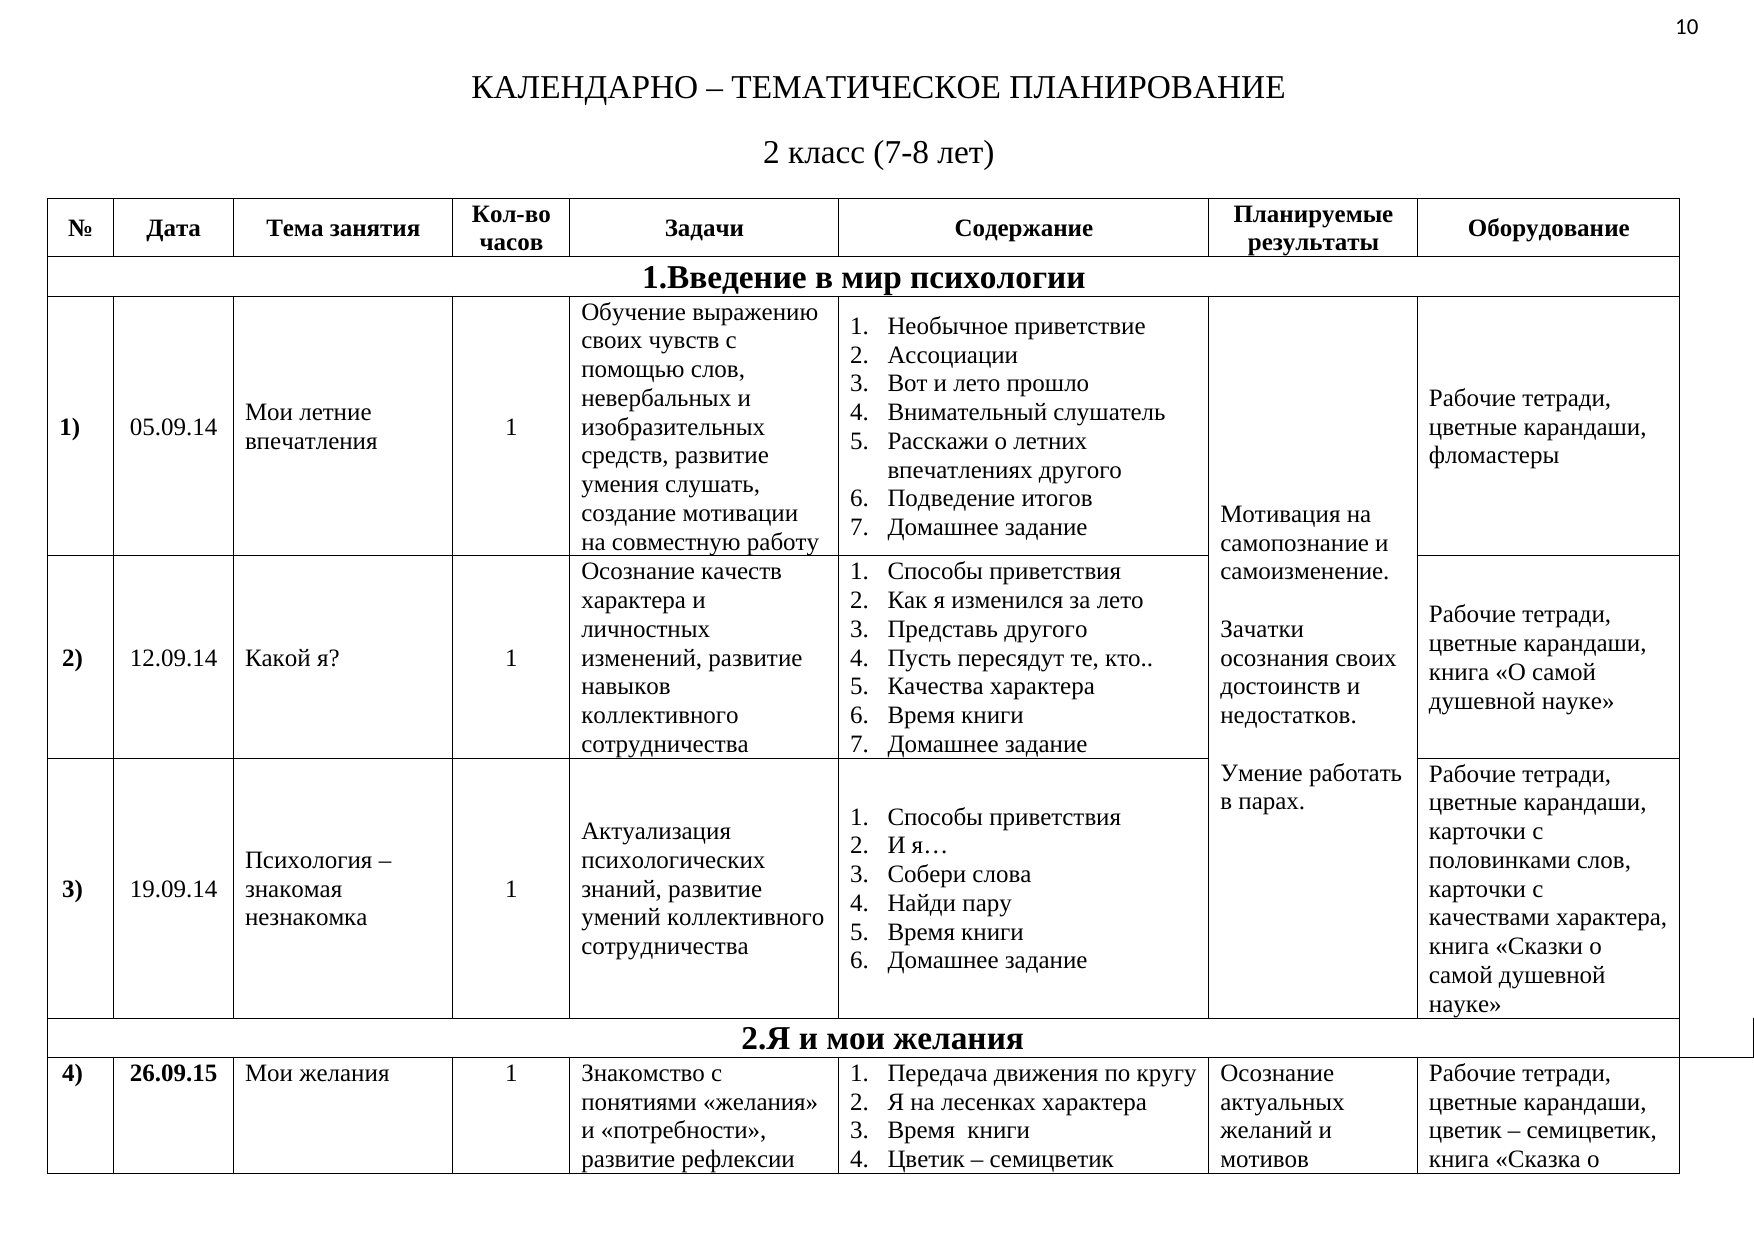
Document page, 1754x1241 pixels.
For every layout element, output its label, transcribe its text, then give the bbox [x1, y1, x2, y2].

table_cell Какой я? [234, 556, 452, 758]
table_cell Способы приветствия И я… Собери слова Найди пару Время книги Домашнее задание [839, 759, 1208, 1017]
table_cell Мотивация на самопознание и самоизменение. Зачатки осознания своих достоинств и недостатков. Умение работать в парах. [1209, 297, 1417, 1017]
table_cell Осознание качеств характера и личностных изменений, развитие навыков коллективного сотрудничества [570, 556, 838, 758]
table_cell 1.Введение в мир психологии [48, 257, 1679, 296]
table_header Тема занятия [234, 199, 452, 256]
table_cell [48, 1058, 113, 1173]
table_header Кол-во часов [453, 199, 569, 256]
table_cell [48, 297, 113, 555]
table_cell 2.Я и мои желания [48, 1019, 1679, 1057]
table_cell Необычное приветствие Ассоциации Вот и лето прошло Внимательный слушатель Расскажи о летних впечатлениях другого Подведение итогов Домашнее задание [839, 297, 1208, 555]
table_cell 05.09.14 [114, 297, 233, 555]
table_cell [48, 556, 113, 758]
text КАЛЕНДАРНО – ТЕМАТИЧЕСКОЕ ПЛАНИРОВАНИЕ [59, 68, 1698, 106]
table_header Задачи [570, 199, 838, 256]
table_cell Способы приветствия Как я изменился за лето Представь другого Пусть пересядут те, кто.. Качества характера Время книги Домашнее задание [839, 556, 1208, 758]
table_cell Рабочие тетради, цветные карандаши, книга «О самой душевной науке» [1418, 556, 1679, 758]
table_cell 26.09.15 [114, 1058, 233, 1173]
table_header № [48, 199, 113, 256]
table_cell Мои желания [234, 1058, 452, 1173]
table_header Планируемые результаты [1209, 199, 1417, 256]
table_cell 1 [453, 1058, 569, 1173]
table_cell 1 [453, 297, 569, 555]
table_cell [570, 1058, 838, 1173]
table_cell 1 [453, 556, 569, 758]
table_cell Рабочие тетради, цветные карандаши, фломастеры [1418, 297, 1679, 555]
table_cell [1418, 1058, 1679, 1173]
table_cell 12.09.14 [114, 556, 233, 758]
table_cell Психология – знакомая незнакомка [234, 759, 452, 1017]
table_cell [1680, 1018, 1753, 1057]
table_cell 19.09.14 [114, 759, 233, 1017]
table_header Дата [114, 199, 233, 256]
table_header Содержание [839, 199, 1208, 256]
text 2 класс (7-8 лет) [59, 133, 1698, 171]
table_cell Мои летние впечатления [234, 297, 452, 555]
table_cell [839, 1058, 1208, 1173]
table_cell [48, 759, 113, 1017]
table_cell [1209, 1058, 1417, 1173]
table_cell Актуализация психологических знаний, развитие умений коллективного сотрудничества [570, 759, 838, 1017]
table_cell 1 [453, 759, 569, 1017]
table_cell Обучение выражению своих чувств с помощью слов, невербальных и изобразительных средств, развитие умения слушать, создание мотивации на совместную работу [570, 297, 838, 555]
table_header Оборудование [1418, 199, 1679, 256]
table_cell Рабочие тетради, цветные карандаши, карточки с половинками слов, карточки с качествами характера, книга «Сказки о самой душевной науке» [1418, 759, 1679, 1017]
